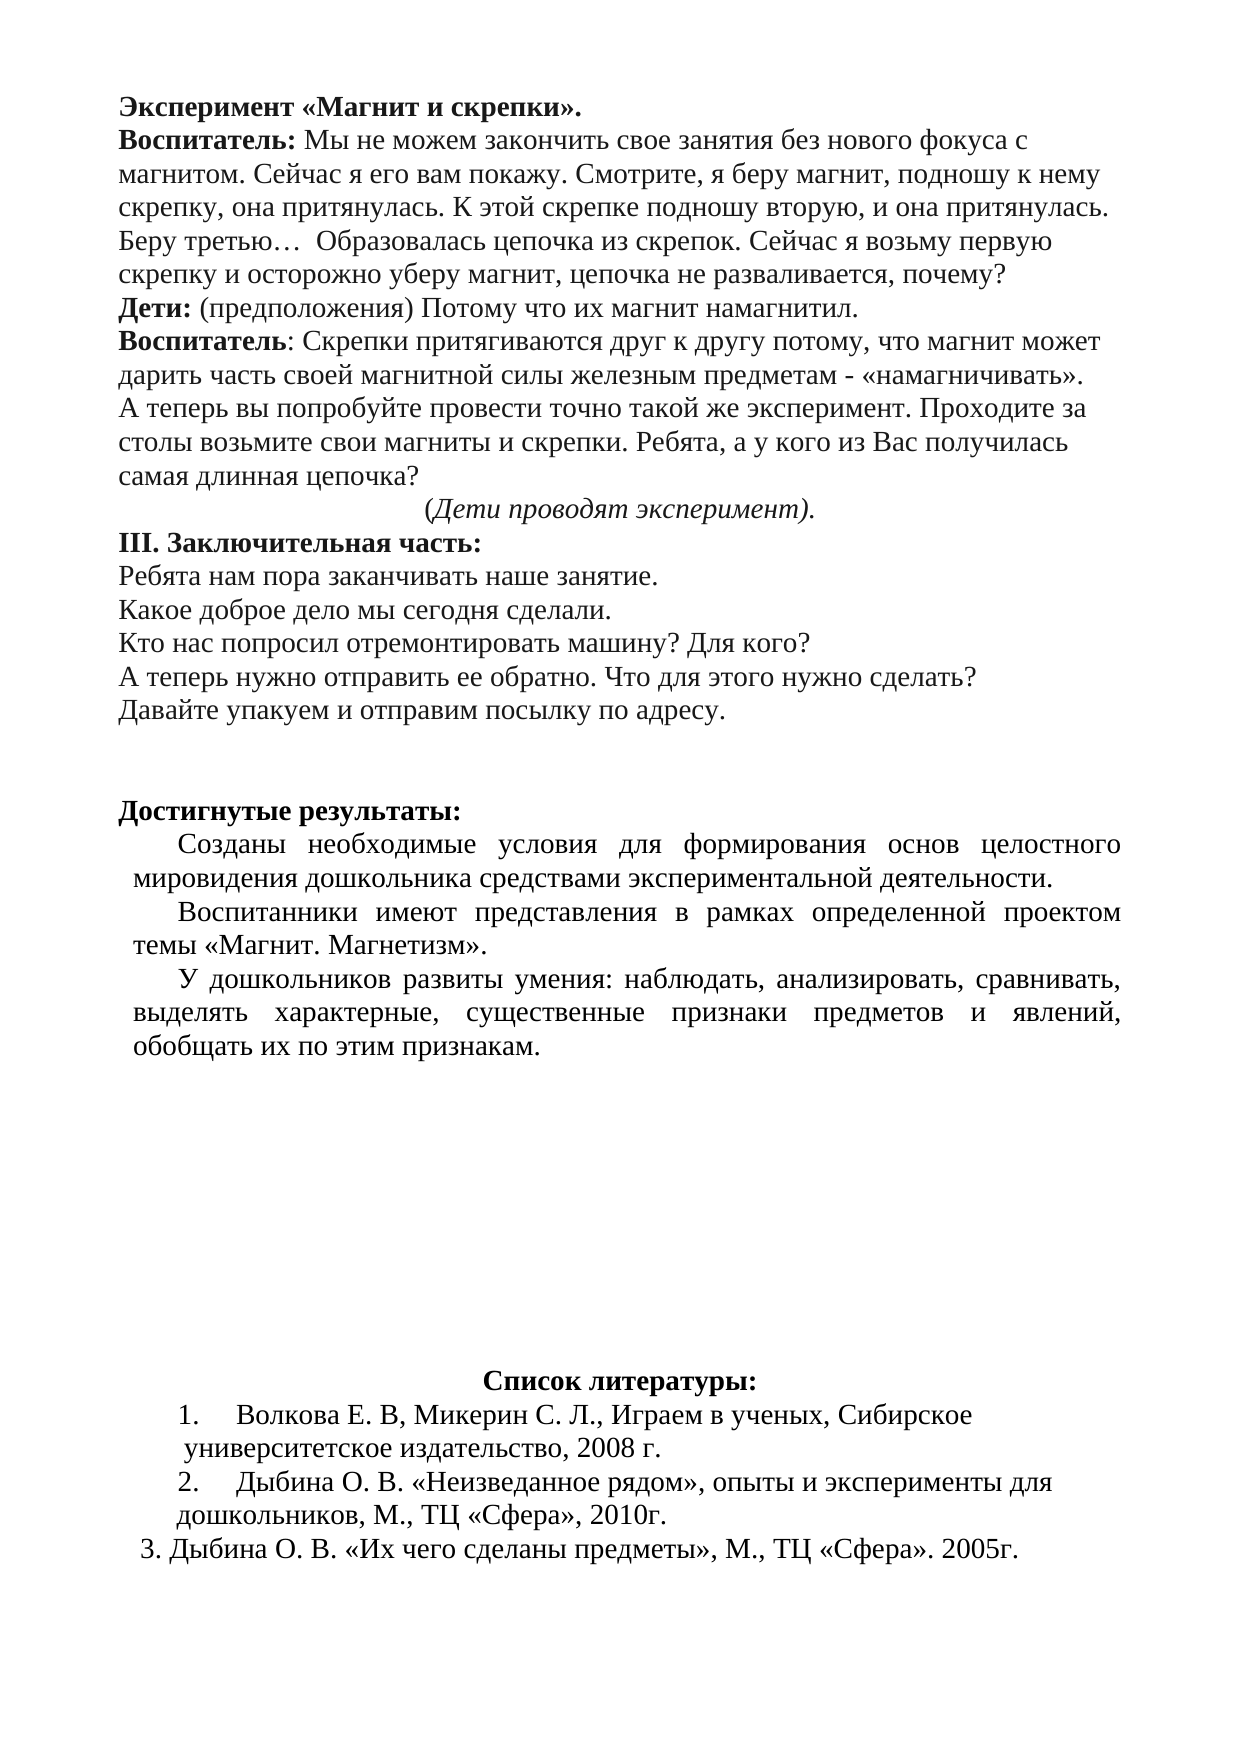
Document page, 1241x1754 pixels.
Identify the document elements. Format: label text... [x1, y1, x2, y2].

text  Воспитанники имеют представления в рамках определенной проектом темы «Магнит. Магнетизм». [133, 894, 1122, 961]
text (Дети проводят эксперимент). [118, 491, 1122, 525]
text Список литературы: [118, 1363, 1122, 1397]
text Дети: (предположения) Потому что их магнит намагнитил. [118, 290, 1122, 323]
text Кто нас попросил отремонтировать машину? Для кого? [118, 625, 1122, 659]
text 1. Волкова Е. В, Микерин С. Л., Играем в ученых, Сибирское [177, 1397, 1122, 1430]
text Ребята нам пора заканчивать наше занятие. [118, 558, 1122, 592]
text университетское издательство, 2008 г. [118, 1430, 1122, 1464]
text Достигнутые результаты: [118, 793, 1122, 827]
text Эксперимент «Магнит и скрепки». [118, 89, 1122, 122]
text  У дошкольников развиты умения: наблюдать, анализировать, сравнивать, выделять характерные, существенные признаки предметов и явлений, обобщать их по этим признакам. [133, 961, 1122, 1061]
text Какое доброе дело мы сегодня сделали. [118, 592, 1122, 625]
text Воспитатель: Мы не можем закончить свое занятия без нового фокуса с магнитом. Сейчас я его вам покажу. Смотрите, я беру магнит, подношу к нему скрепку, она притянулась. К этой скрепке подношу вторую, и она притянулась. Беру третью… Образовалась цепочка из скрепок. Сейчас я возьму первую скрепку и осторожно уберу магнит, цепочка не разваливается, почему? [118, 122, 1122, 290]
text А теперь вы попробуйте провести точно такой же эксперимент. Проходите за столы возьмите свои магниты и скрепки. Ребята, а у кого из Вас получилась самая длинная цепочка? [118, 391, 1122, 491]
text  Созданы необходимые условия для формирования основ целостного мировидения дошкольника средствами экспериментальной деятельности. [133, 827, 1122, 894]
text А теперь нужно отправить ее обратно. Что для этого нужно сделать? [118, 659, 1122, 692]
text III. Заключительная часть: [118, 525, 1122, 558]
text 3. Дыбина О. В. «Их чего сделаны предметы», М., ТЦ «Сфера». 2005г. [118, 1531, 1122, 1564]
text Давайте упакуем и отправим посылку по адресу. [118, 692, 1122, 726]
text дошкольников, М., ТЦ «Сфера», 2010г. [118, 1497, 1122, 1531]
text 2. Дыбина О. В. «Неизведанное рядом», опыты и эксперименты для [177, 1464, 1122, 1497]
text Воспитатель: Скрепки притягиваются друг к другу потому, что магнит может дарить часть своей магнитной силы железным предметам - «намагничивать». [118, 323, 1122, 391]
